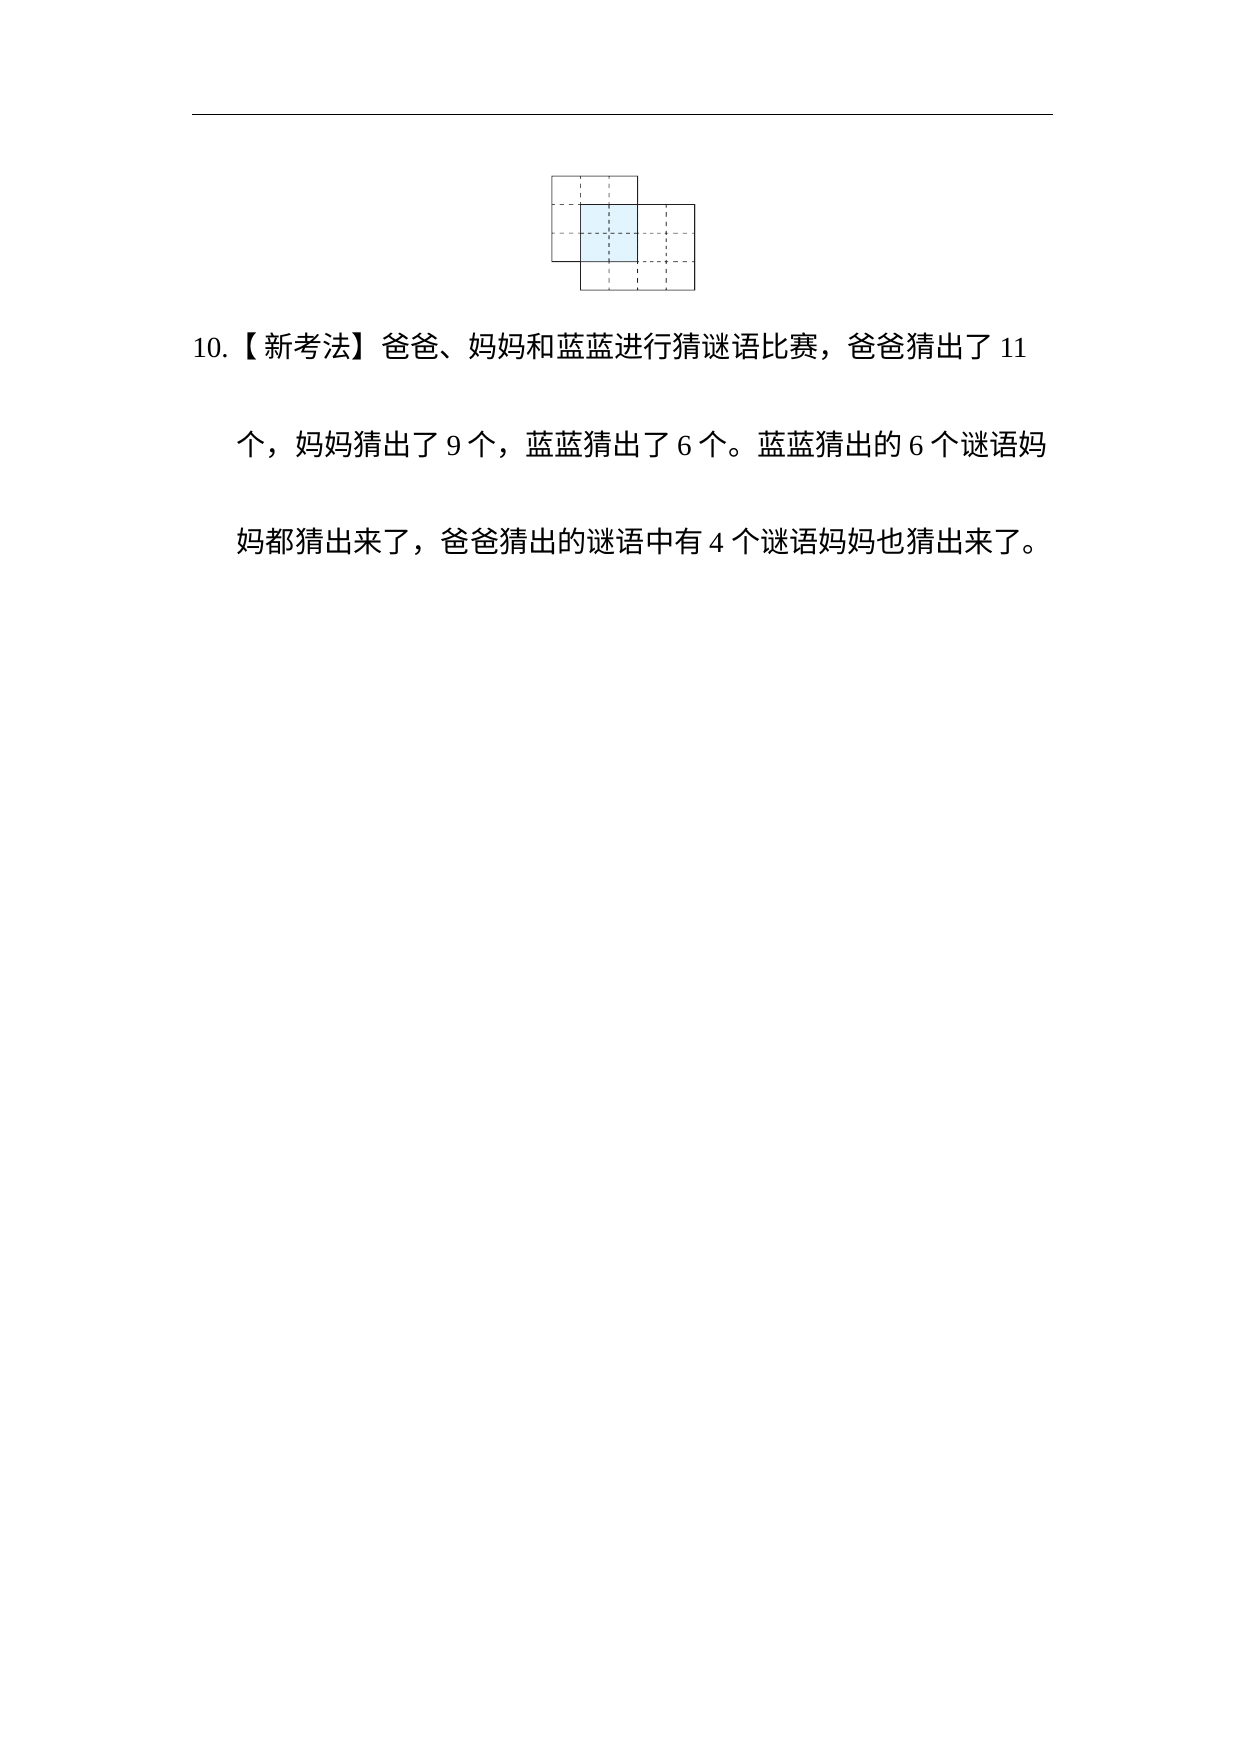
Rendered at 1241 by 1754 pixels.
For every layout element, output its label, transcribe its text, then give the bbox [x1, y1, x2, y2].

picture [541, 169, 703, 298]
text 10.【 新考法】爸爸、妈妈和蓝蓝进行猜谜语比赛，爸爸猜出了11个，妈妈猜出了9个，蓝蓝猜出了6 个。蓝蓝猜出的6 个谜语妈妈都猜出来了，爸爸猜出的谜语中有4 个谜语妈妈也猜出来了。 [192, 312, 1053, 572]
